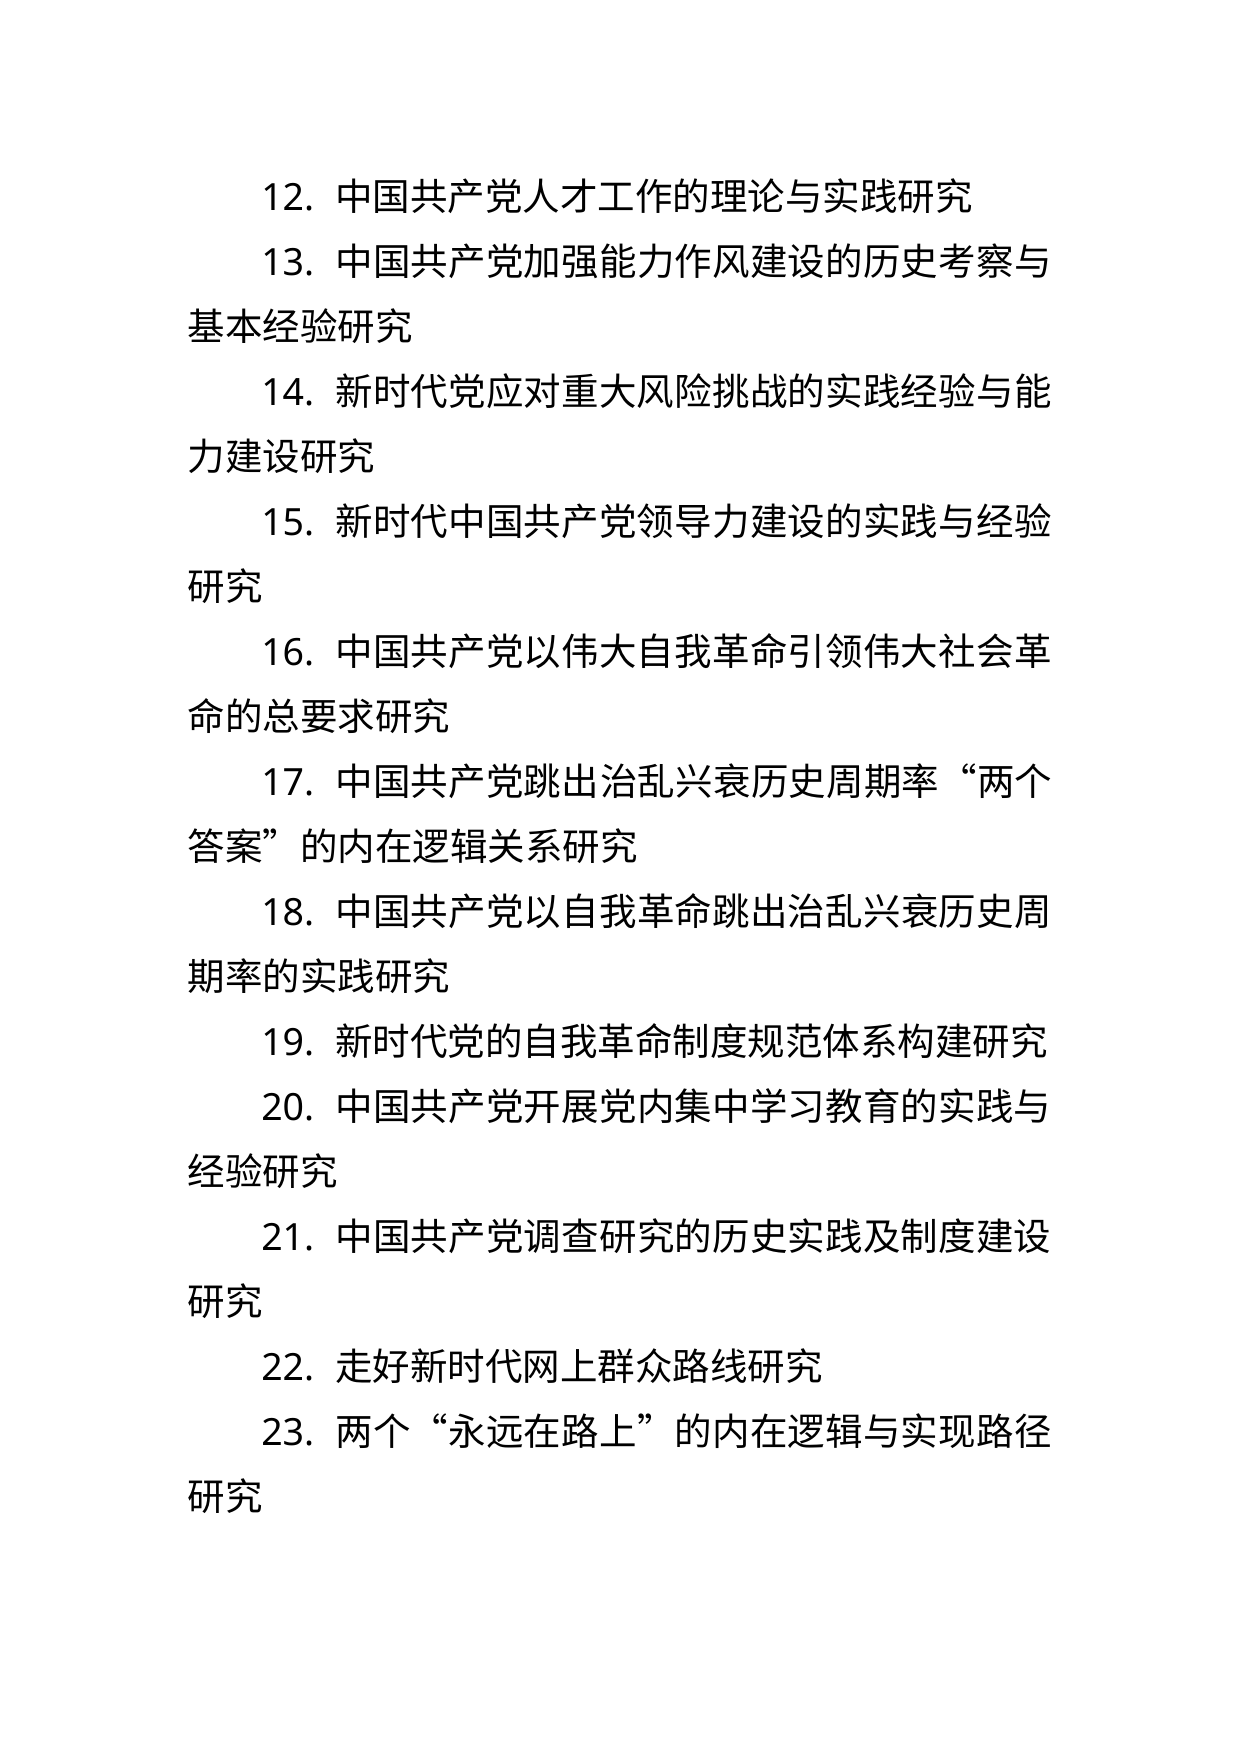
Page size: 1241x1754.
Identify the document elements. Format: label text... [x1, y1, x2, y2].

list 新时代中国共产党领导力建设的实践与经验研究 [187, 487, 1053, 617]
list 中国共产党以伟大自我革命引领伟大社会革命的总要求研究 [187, 617, 1053, 747]
list 中国共产党人才工作的理论与实践研究 [187, 162, 1053, 227]
list 中国共产党以自我革命跳出治乱兴衰历史周期率的实践研究 [187, 877, 1053, 1007]
list 中国共产党开展党内集中学习教育的实践与经验研究 [187, 1072, 1053, 1202]
list 走好新时代网上群众路线研究 [187, 1332, 1053, 1397]
list 新时代党的自我革命制度规范体系构建研究 [187, 1007, 1053, 1072]
list 中国共产党调查研究的历史实践及制度建设研究 [187, 1202, 1053, 1332]
list 新时代党应对重大风险挑战的实践经验与能力建设研究 [187, 357, 1053, 487]
list 中国共产党加强能力作风建设的历史考察与基本经验研究 [187, 227, 1053, 357]
list 中国共产党跳出治乱兴衰历史周期率“两个答案”的内在逻辑关系研究 [187, 747, 1053, 877]
list 两个“永远在路上”的内在逻辑与实现路径研究 [187, 1397, 1053, 1527]
